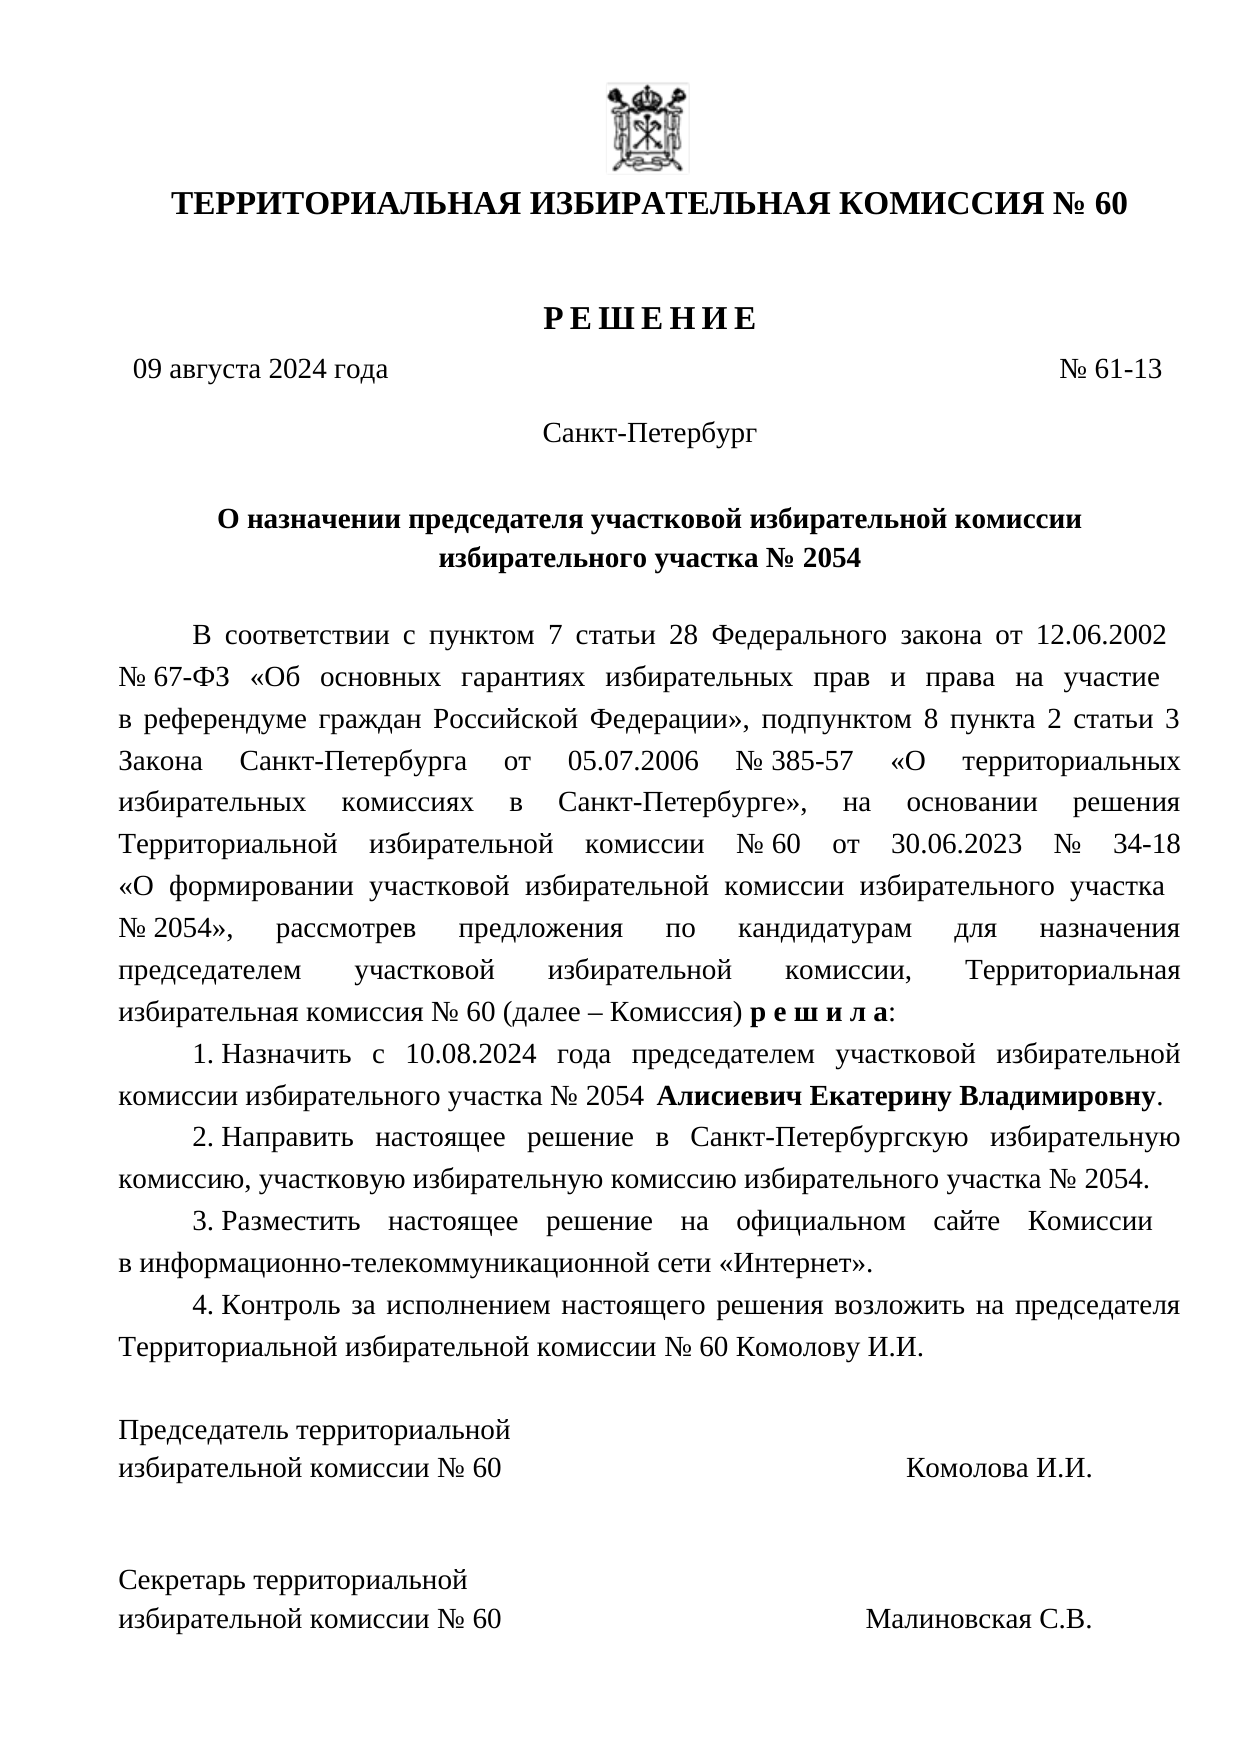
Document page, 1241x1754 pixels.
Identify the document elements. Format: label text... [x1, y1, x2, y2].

text Председатель территориальной избирательной комиссии № 60 Комолова И.И. [118, 1412, 1181, 1519]
text ТЕРРИТОРИАЛЬНАЯ ИЗБИРАТЕЛЬНАЯ КОМИССИЯ № 60 [118, 183, 1181, 222]
text В соответствии с пунктом 7 статьи 28 Федерального закона от 12.06.2002 № 67-ФЗ «Об основных гарантиях избирательных прав и права на участие в референдуме граждан Российской Федерации», подпунктом 8 пункта 2 статьи 3 Закона Санкт-Петербурга от 05.07.2006 № 385-57 «О территориальных избирательных комиссиях в Санкт-Петербурге», на основании решения Территориальной избирательной комиссии № 60 от 30.06.2023 № 34-18 «О формировании участковой избирательной комиссии избирательного участка № 2054», рассмотрев предложения по кандидатурам для назначения председателем участковой избирательной комиссии, Территориальная избирательная комиссия № 60 (далее – Комиссия) р е ш и л а: [118, 617, 1181, 1027]
text Секретарь территориальной избирательной комиссии № 60 Малиновская С.В. [118, 1562, 1181, 1634]
text 3. Разместить настоящее решение на официальном сайте Комиссии в информационно-телекоммуникационной сети «Интернет». [118, 1203, 1181, 1279]
text 4. Контроль за исполнением настоящего решения возложить на председателя Территориальной избирательной комиссии № 60 Комолову И.И. [118, 1287, 1181, 1362]
text Санкт-Петербург [118, 415, 1181, 448]
text 1. Назначить с 10.08.2024 года председателем участковой избирательной комиссии избирательного участка № 2054 Алисиевич Екатерину Владимировну. [118, 1036, 1181, 1111]
text РЕШЕНИЕ [118, 298, 1181, 337]
text О назначении председателя участковой избирательной комиссии избирательного участка № 2054 [118, 501, 1181, 573]
text 09 августа 2024 года № 61-13 [118, 351, 1181, 415]
picture [386, 73, 913, 184]
text 2. Направить настоящее решение в Санкт-Петербургскую избирательную комиссию, участковую избирательную комиссию избирательного участка № 2054. [118, 1119, 1181, 1195]
